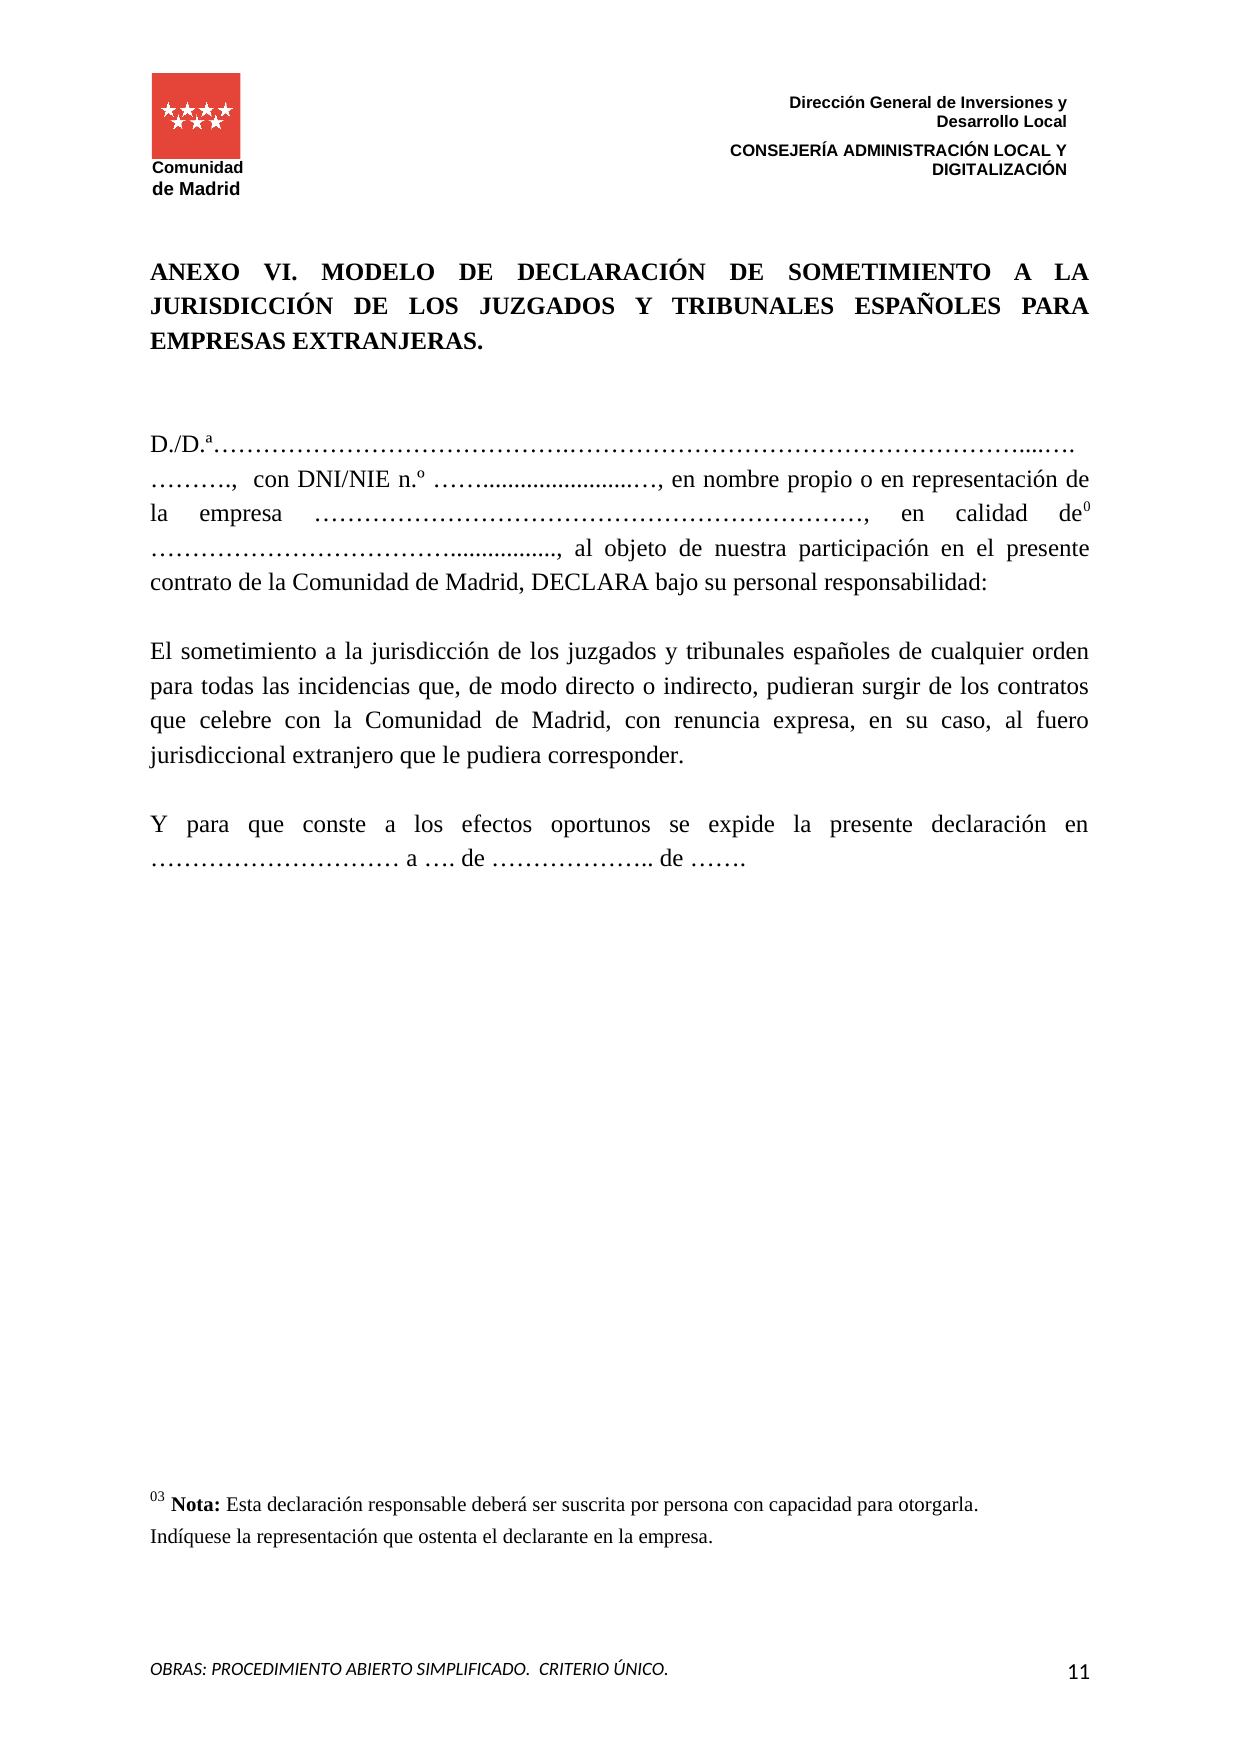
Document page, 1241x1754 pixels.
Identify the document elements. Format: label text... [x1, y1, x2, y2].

subtitle ANEXO VI. MODELO DE DECLARACIÓN DE SOMETIMIENTO A LA JURISDICCIÓN DE LOS JUZGADOS Y TRIBUNALES ESPAÑOLES PARA EMPRESAS EXTRANJERAS. [150, 257, 1090, 355]
text D./D.ª…………………………………….………………………………………………....….………., con DNI/NIE n.º ……........................…, en nombre propio o en representación de la empresa …………………………………………………………, en calidad de ………………………………................., al objeto de nuestra participación en el presente contrato de la Comunidad de Madrid, DECLARA bajo su personal responsabilidad: [150, 429, 1090, 596]
text El sometimiento a la jurisdicción de los juzgados y tribunales españoles de cualquier orden para todas las incidencias que, de modo directo o indirecto, pudieran surgir de los contratos que celebre con la Comunidad de Madrid, con renuncia expresa, en su caso, al fuero jurisdiccional extranjero que le pudiera corresponder. [150, 636, 1090, 768]
text Y para que conste a los efectos oportunos se expide la presente declaración en ………………………… a …. de ……………….. de ……. [150, 809, 1090, 872]
